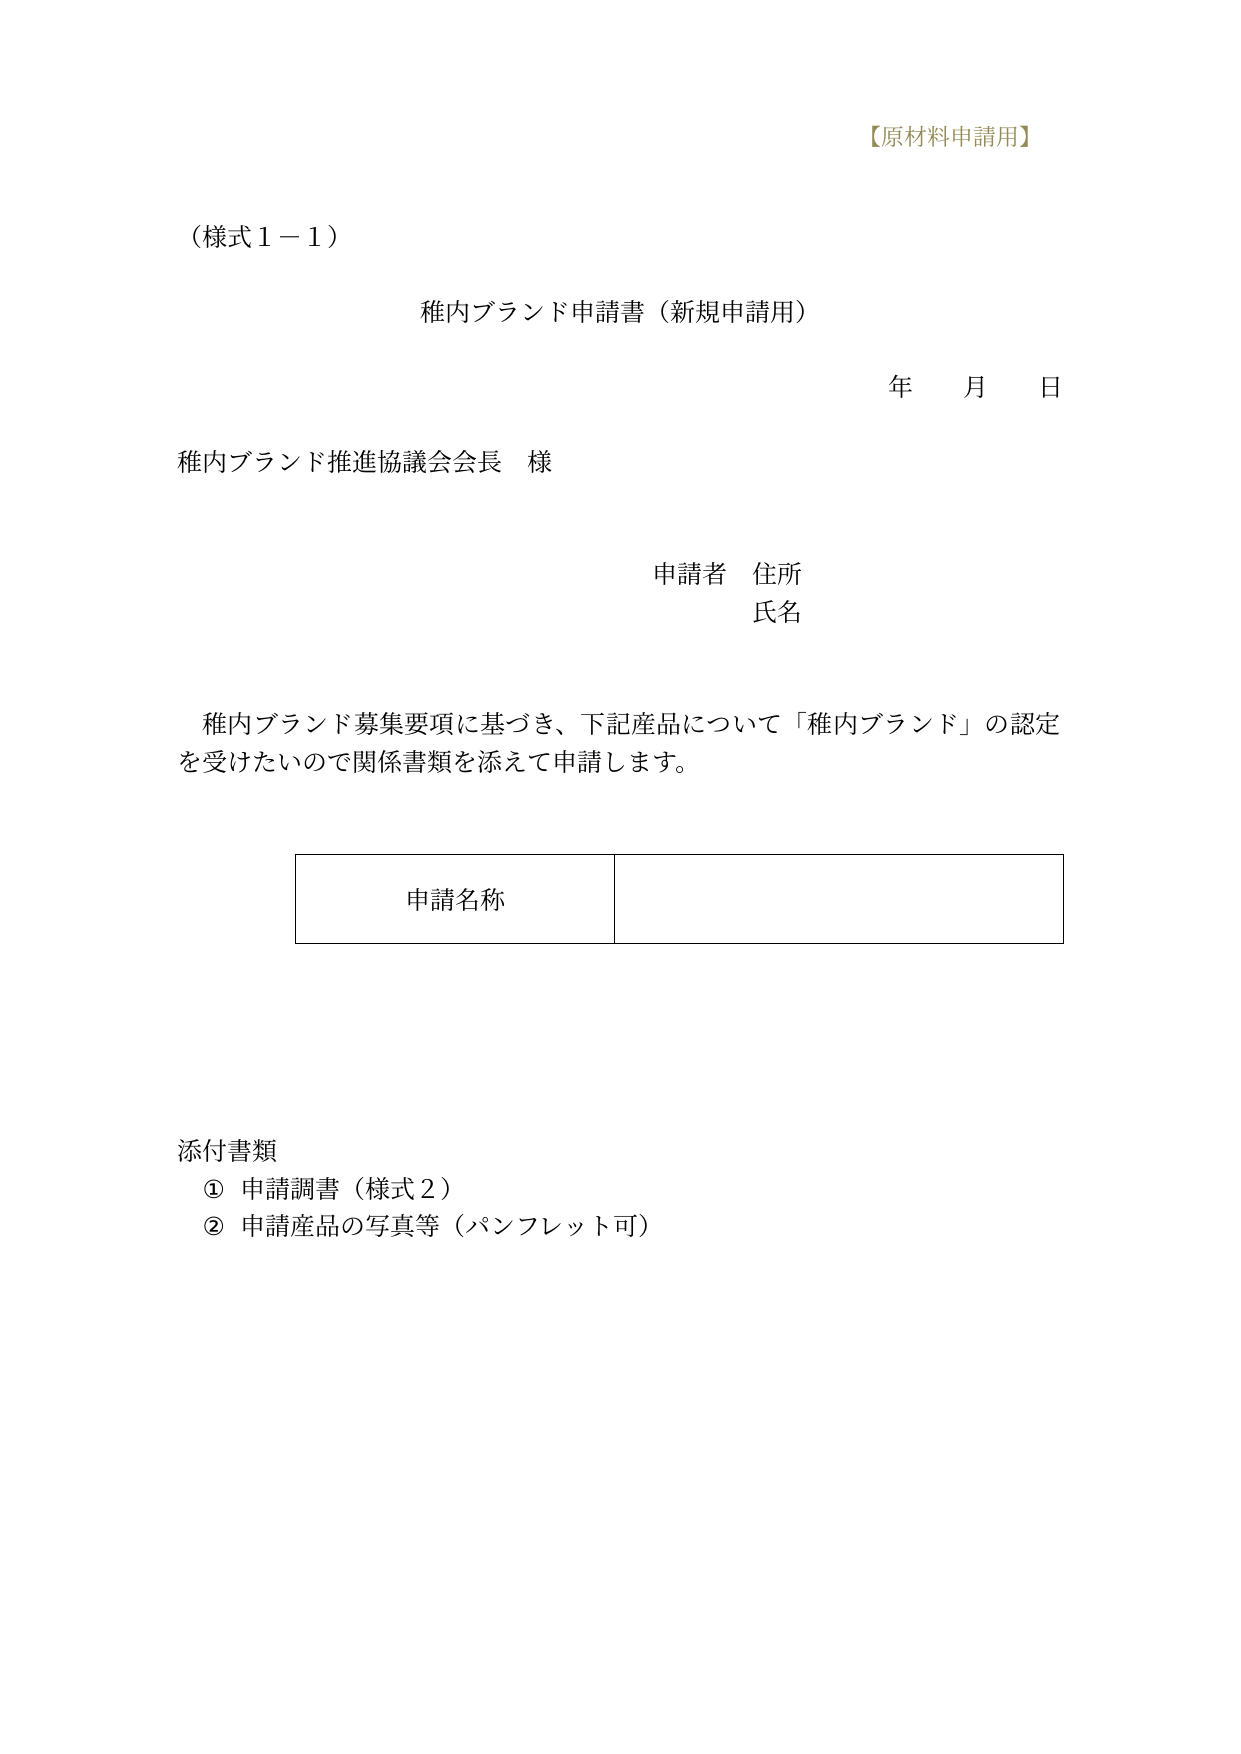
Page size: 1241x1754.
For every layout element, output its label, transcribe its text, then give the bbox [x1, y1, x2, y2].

text 稚内ブランド推進協議会会長 様 [177, 442, 1063, 479]
text 申請者 住所 [177, 554, 1063, 592]
list 申請調書（様式２） [202, 1169, 1063, 1206]
text 稚内ブランド申請書（新規申請用） [177, 292, 1063, 329]
text （様式１－１） [177, 217, 1063, 254]
text 添付書類 [177, 1131, 1063, 1169]
table_header 申請名称 [296, 855, 614, 943]
text 稚内ブランド募集要項に基づき、下記産品について「稚内ブランド」の認定を受けたいので関係書類を添えて申請します。 [177, 704, 1063, 779]
list 申請産品の写真等（パンフレット可） [202, 1206, 1063, 1244]
text 氏名 [177, 592, 1063, 629]
text 年 月 日 [177, 367, 1063, 404]
table_header [615, 855, 1063, 943]
